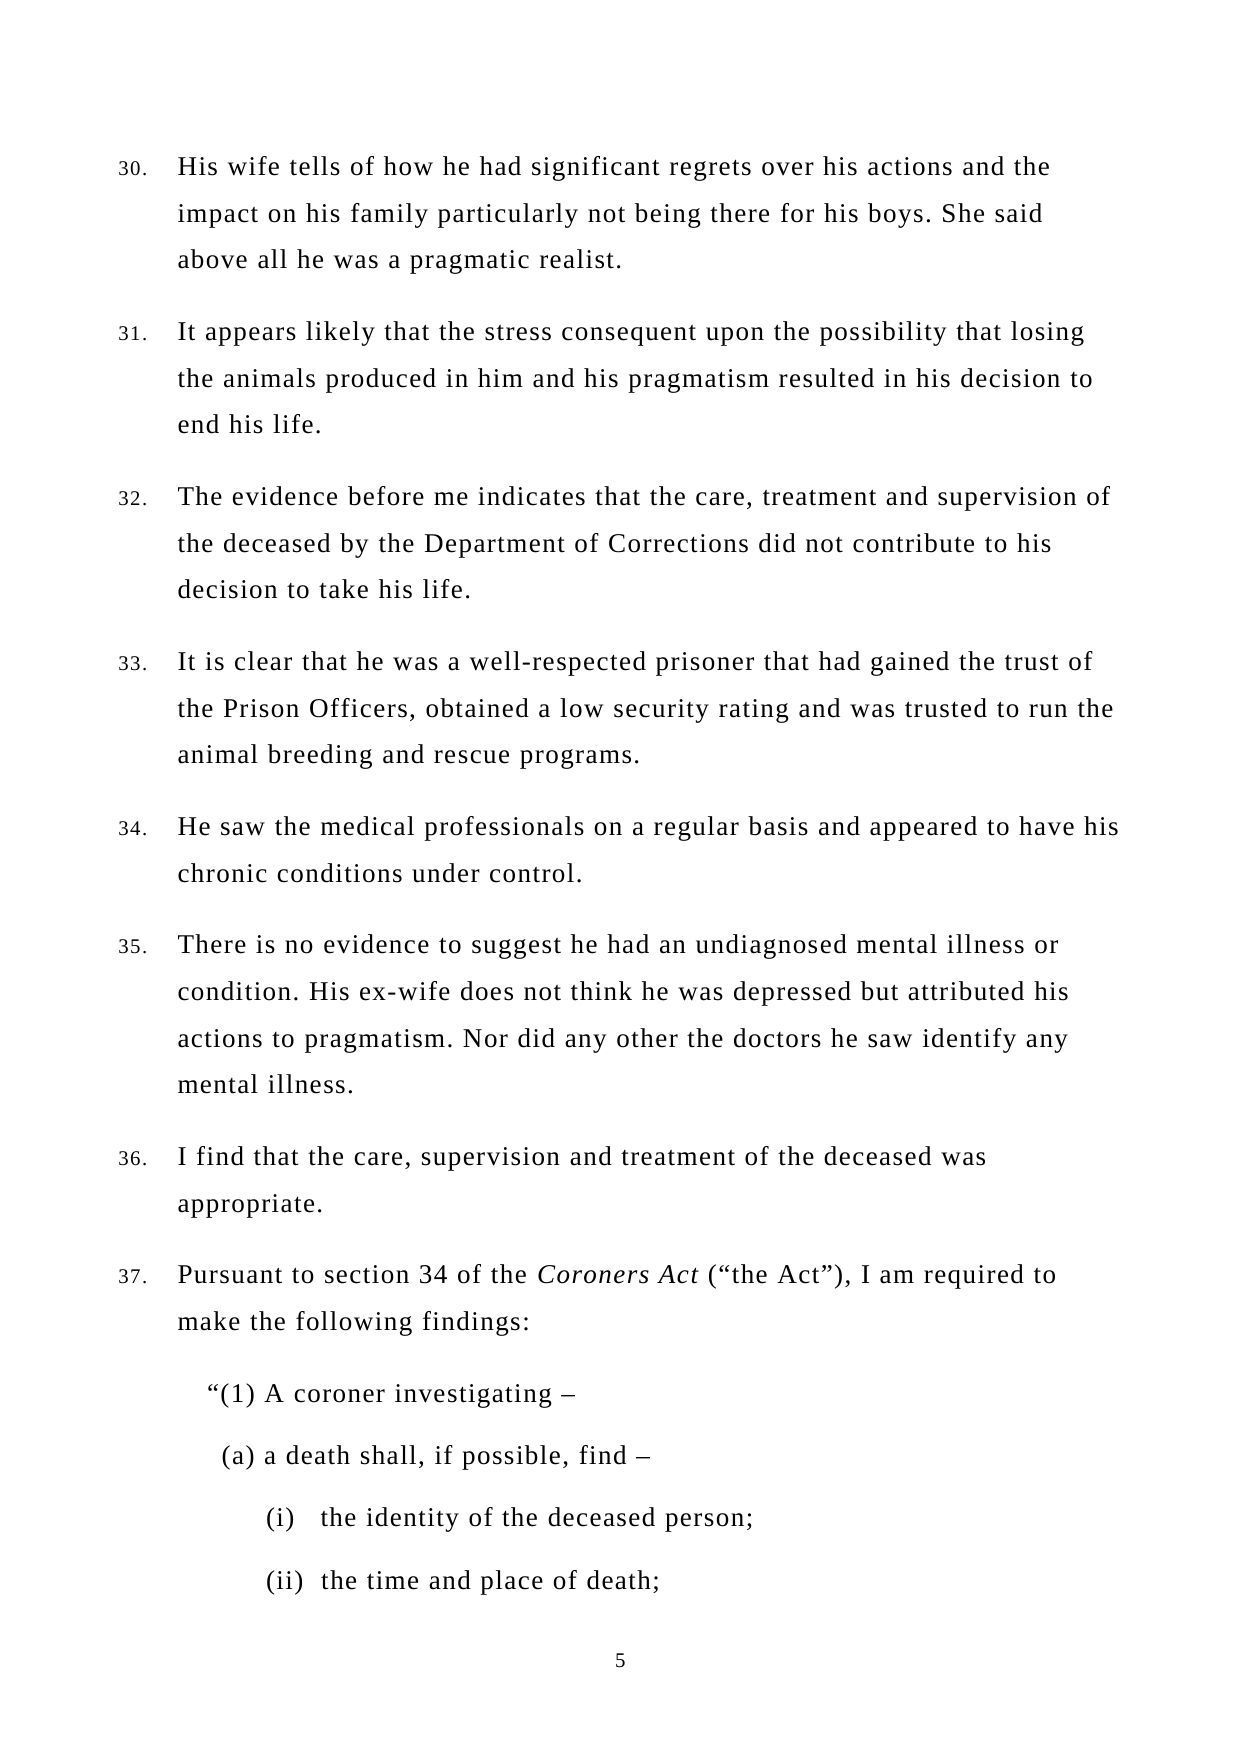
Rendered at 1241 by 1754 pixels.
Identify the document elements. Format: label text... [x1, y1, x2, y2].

text “(1) A coroner investigating – [207, 1377, 1122, 1408]
text (ii) the time and place of death; [266, 1564, 1122, 1595]
text Pursuant to section 34 of the Coroners Act (“the Act”), I am required to make the following findings: [118, 1258, 1122, 1336]
text (i) the identity of the deceased person; [266, 1501, 1122, 1533]
text He saw the medical professionals on a regular basis and appeared to have his chronic conditions under control. [118, 810, 1122, 888]
text I find that the care, supervision and treatment of the deceased was appropriate. [118, 1140, 1122, 1218]
text His wife tells of how he had significant regrets over his actions and the impact on his family particularly not being there for his boys. She said above all he was a pragmatic realist. [118, 150, 1122, 274]
text There is no evidence to suggest he had an undiagnosed mental illness or condition. His ex-wife does not think he was depressed but attributed his actions to pragmatism. Nor did any other the doctors he saw identify any mental illness. [118, 928, 1122, 1099]
text It is clear that he was a well-respected prisoner that had gained the trust of the Prison Officers, obtained a low security rating and was trusted to run the animal breeding and rescue programs. [118, 645, 1122, 769]
text It appears likely that the stress consequent upon the possibility that losing the animals produced in him and his pragmatism resulted in his decision to end his life. [118, 315, 1122, 439]
text (a) a death shall, if possible, find – [221, 1439, 1122, 1470]
text The evidence before me indicates that the care, treatment and supervision of the deceased by the Department of Corrections did not contribute to his decision to take his life. [118, 480, 1122, 604]
